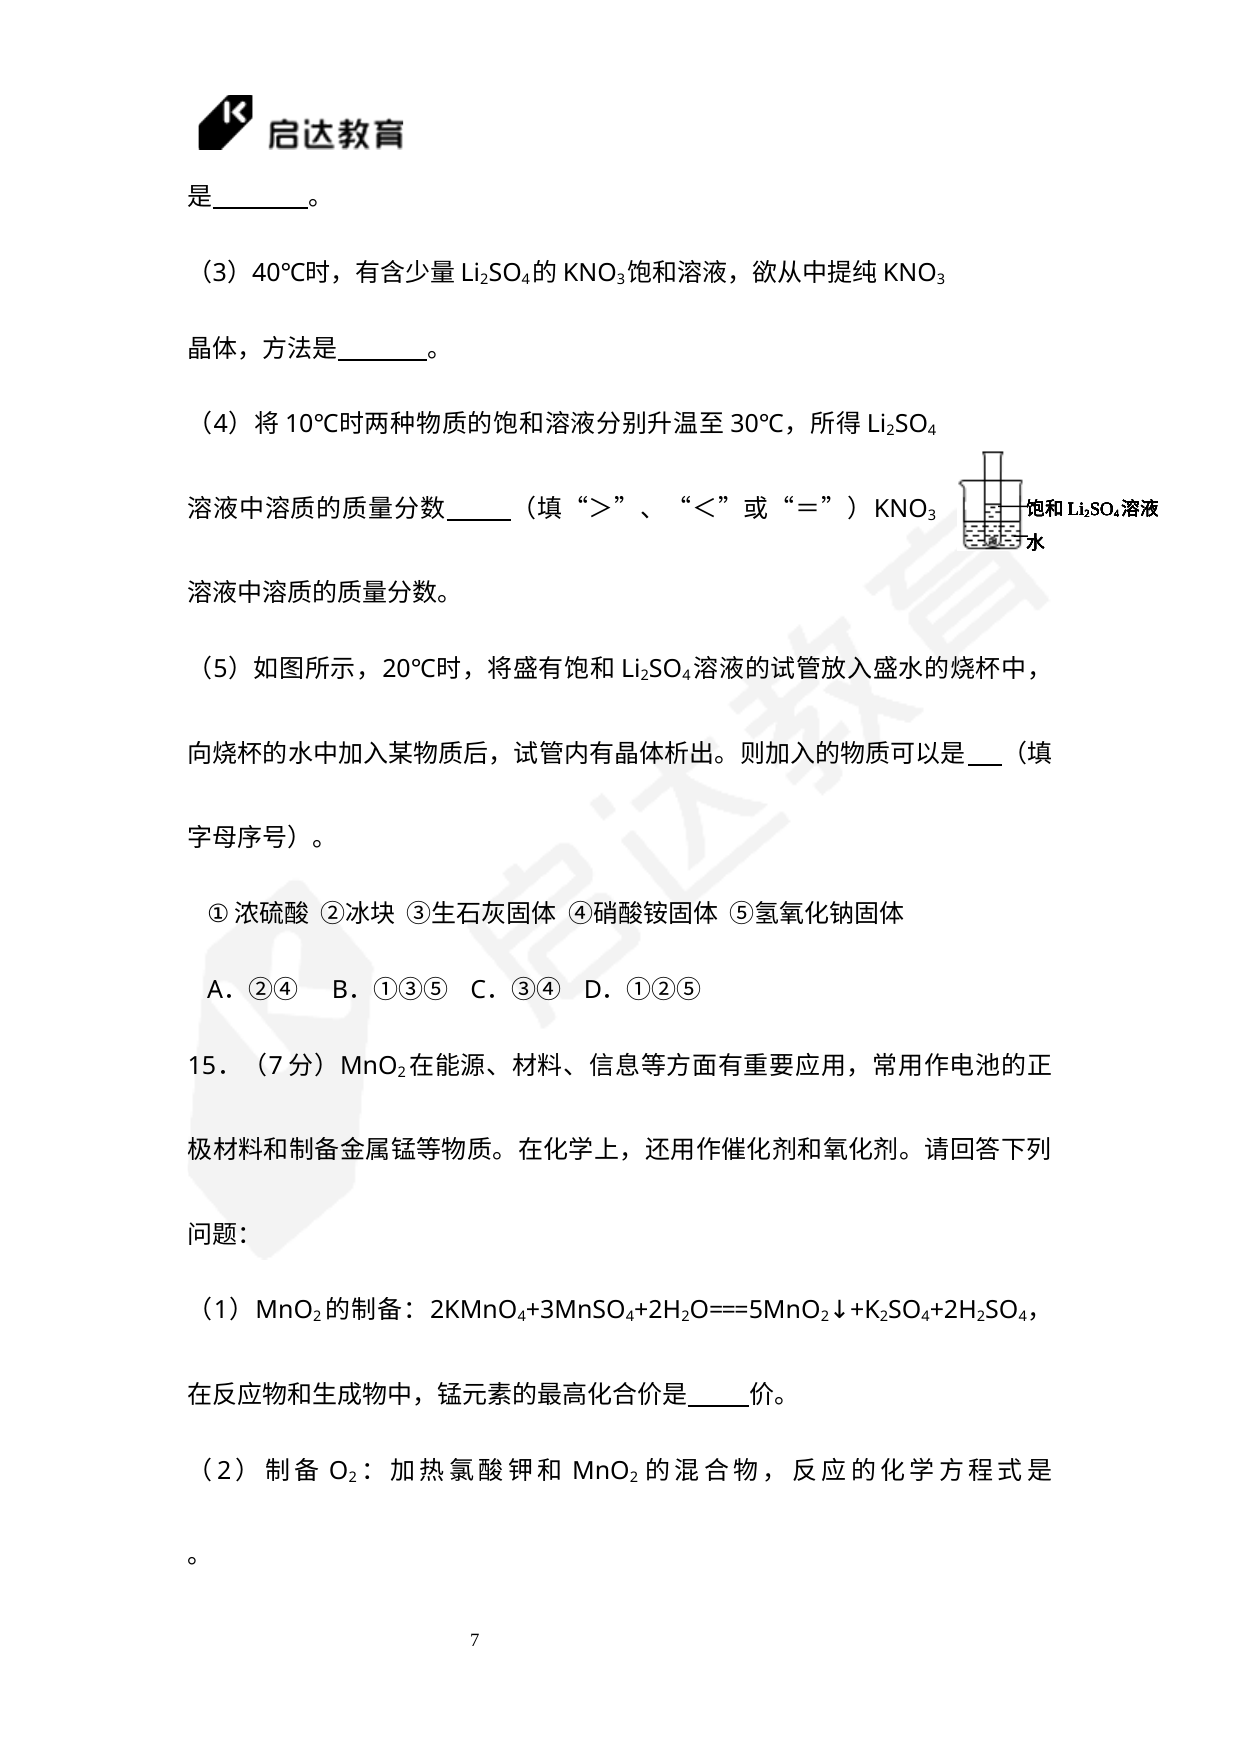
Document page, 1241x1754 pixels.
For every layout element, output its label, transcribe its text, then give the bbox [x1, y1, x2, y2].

text 晶体，方法是 。 [187, 314, 1053, 379]
text （4）将10℃时两种物质的饱和溶液分别升温至30℃，所得Li2SO4溶液中溶质的质量分数 （填“＞”、“＜”或“＝”）KNO3溶液中溶质的质量分数。 [187, 389, 1053, 623]
text A．②④ B．①③⑤ C．③④ D．①②⑤ [187, 955, 1053, 1020]
text （3）40℃时，有含少量Li2SO4的KNO3饱和溶液，欲从中提纯KNO3 [187, 238, 1053, 303]
picture [198, 95, 404, 150]
text （5）如图所示，20℃时，将盛有饱和Li2SO4溶液的试管放入盛水的烧杯中，向烧杯的水中加入某物质后，试管内有晶体析出。则加入的物质可以是 （填字母序号）。 [187, 634, 1053, 868]
text 15．（7分）MnO2在能源、材料、信息等方面有重要应用，常用作电池的正极材料和制备金属锰等物质。在化学上，还用作催化剂和氧化剂。请回答下列问题： [187, 1031, 1053, 1265]
picture [957, 447, 1026, 551]
text （1）MnO2的制备：2KMnO4+3MnSO4+2H2O===5MnO2↓+K2SO4+2H2SO4，在反应物和生成物中，锰元素的最高化合价是 价。 [187, 1276, 1053, 1425]
text ①浓硫酸 ②冰块 ③生石灰固体 ④硝酸铵固体 ⑤氢氧化钠固体 [187, 879, 1053, 944]
text 是 。 [187, 162, 1053, 227]
text （2）制备O2：加热氯酸钾和MnO2的混合物，反应的化学方程式是 。 [187, 1436, 1053, 1585]
